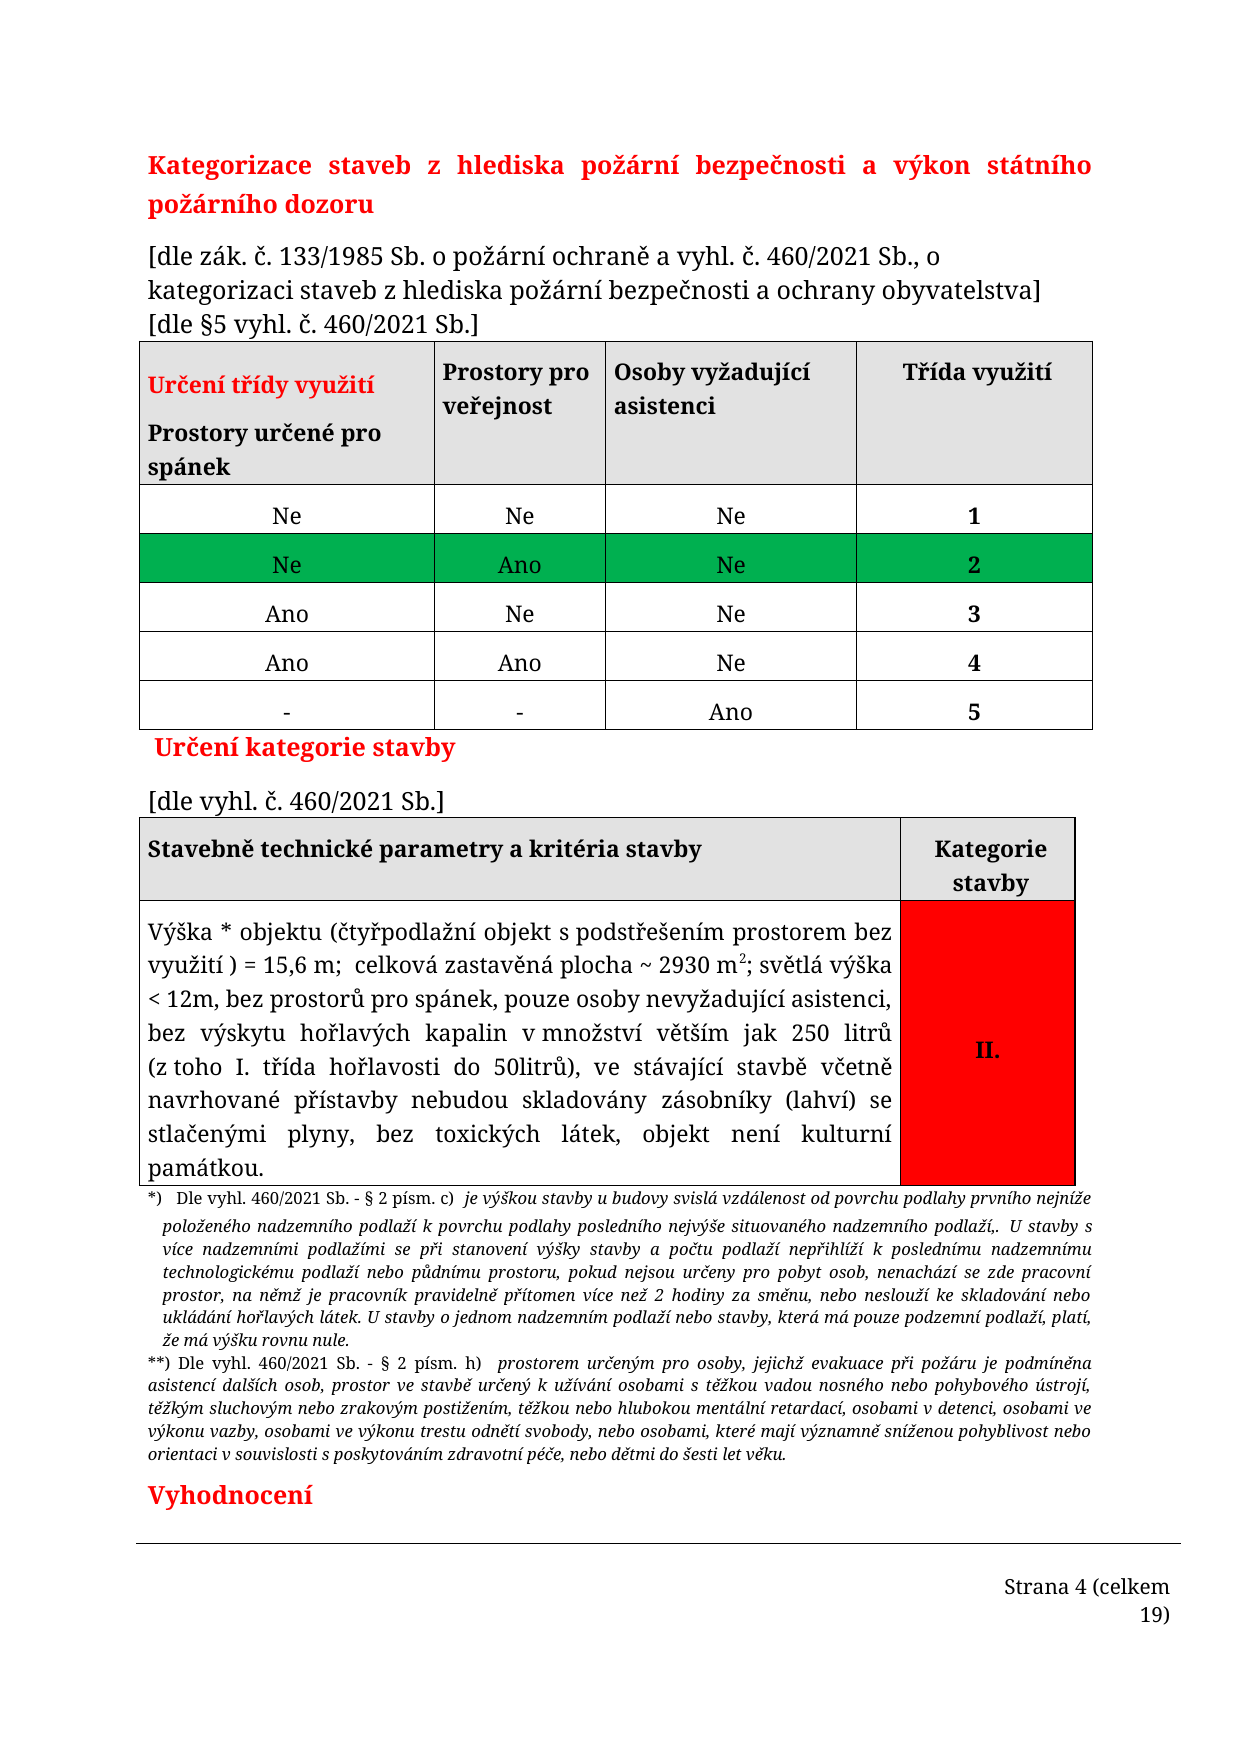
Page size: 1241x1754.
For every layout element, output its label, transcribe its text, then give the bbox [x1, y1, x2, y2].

table_cell Ano [140, 583, 434, 631]
table_cell Ano [435, 534, 605, 582]
table_cell - [435, 681, 605, 729]
text [dle zák. č. 133/1985 Sb. o požární ochraně a vyhl. č. 460/2021 Sb., o kategorizaci staveb z hlediska požární bezpečnosti a ochrany obyvatelstva] [148, 238, 1093, 307]
table_cell Ano [140, 632, 434, 680]
text Kategorizace staveb z hlediska požární bezpečnosti a výkon státního požárního dozoru [148, 148, 1093, 221]
table_cell 1 [857, 485, 1092, 533]
text [dle §5 vyhl. č. 460/2021 Sb.] [148, 307, 1093, 341]
table_cell Ne [140, 485, 434, 533]
table_cell 4 [857, 632, 1092, 680]
table_header Prostory pro veřejnost [435, 342, 605, 484]
table_cell Ne [606, 485, 856, 533]
table_header Třída využití [857, 342, 1092, 484]
text [dle vyhl. č. 460/2021 Sb.] [148, 783, 1093, 817]
text **) Dle vyhl. 460/2021 Sb. - § 2 písm. h) prostorem určeným pro osoby, jejichž evakuace při požáru je podmíněna asistencí dalších osob, prostor ve stavbě určený k užívání osobami s těžkou vadou nosného nebo pohybového ústrojí, těžkým sluchovým nebo zrakovým postižením, těžkou nebo hlubokou mentální retardací, osobami v detenci, osobami ve výkonu vazby, osobami ve výkonu trestu odnětí svobody, nebo osobami, které mají významně sníženou pohyblivost nebo orientaci v souvislosti s poskytováním zdravotní péče, nebo dětmi do šesti let věku. [148, 1351, 1093, 1465]
table_header Osoby vyžadující asistenci [606, 342, 856, 484]
table_cell 2 [857, 534, 1092, 582]
text Vyhodnocení [148, 1477, 1093, 1511]
table_cell Ne [606, 583, 856, 631]
table_header Kategorie stavby [901, 818, 1074, 900]
table_header Určení třídy využití Prostory určené pro spánek [140, 342, 434, 484]
text *) Dle vyhl. 460/2021 Sb. - § 2 písm. c) je výškou stavby u budovy svislá vzdálenost od povrchu podlahy prvního nejníže položeného nadzemního podlaží k povrchu podlahy posledního nejvýše situovaného nadzemního podlaží,. U stavby s více nadzemními podlažími se při stanovení výšky stavby a počtu podlaží nepřihlíží k poslednímu nadzemnímu technologickému podlaží nebo půdnímu prostoru, pokud nejsou určeny pro pobyt osob, nenachází se zde pracovní prostor, na němž je pracovník pravidelně přítomen více než 2 hodiny za směnu, nebo neslouží ke skladování nebo ukládání hořlavých látek. U stavby o jednom nadzemním podlaží nebo stavby, která má pouze podzemní podlaží, platí, že má výšku rovnu nule. [148, 1186, 1093, 1351]
table_cell - [140, 681, 434, 729]
text Určení kategorie stavby [148, 730, 1093, 764]
table_cell Výška * objektu (čtyřpodlažní objekt s podstřešením prostorem bez využití ) = 15,6 m; celková zastavěná plocha ~ 2930 m2; světlá výška < 12m, bez prostorů pro spánek, pouze osoby nevyžadující asistenci, bez výskytu hořlavých kapalin v množství větším jak 250 litrů (z toho I. třída hořlavosti do 50litrů), ve stávající stavbě včetně navrhované přístavby nebudou skladovány zásobníky (lahví) se stlačenými plyny, bez toxických látek, objekt není kulturní památkou. [140, 901, 900, 1185]
table_cell Ne [606, 534, 856, 582]
table_cell Ne [435, 583, 605, 631]
table_header Stavebně technické parametry a kritéria stavby [140, 818, 900, 900]
table_cell Ne [140, 534, 434, 582]
table_cell 5 [857, 681, 1092, 729]
table_cell II. [901, 901, 1074, 1185]
table_cell Ne [435, 485, 605, 533]
table_cell Ano [435, 632, 605, 680]
table_cell Ne [606, 632, 856, 680]
table_cell 3 [857, 583, 1092, 631]
table_cell Ano [606, 681, 856, 729]
